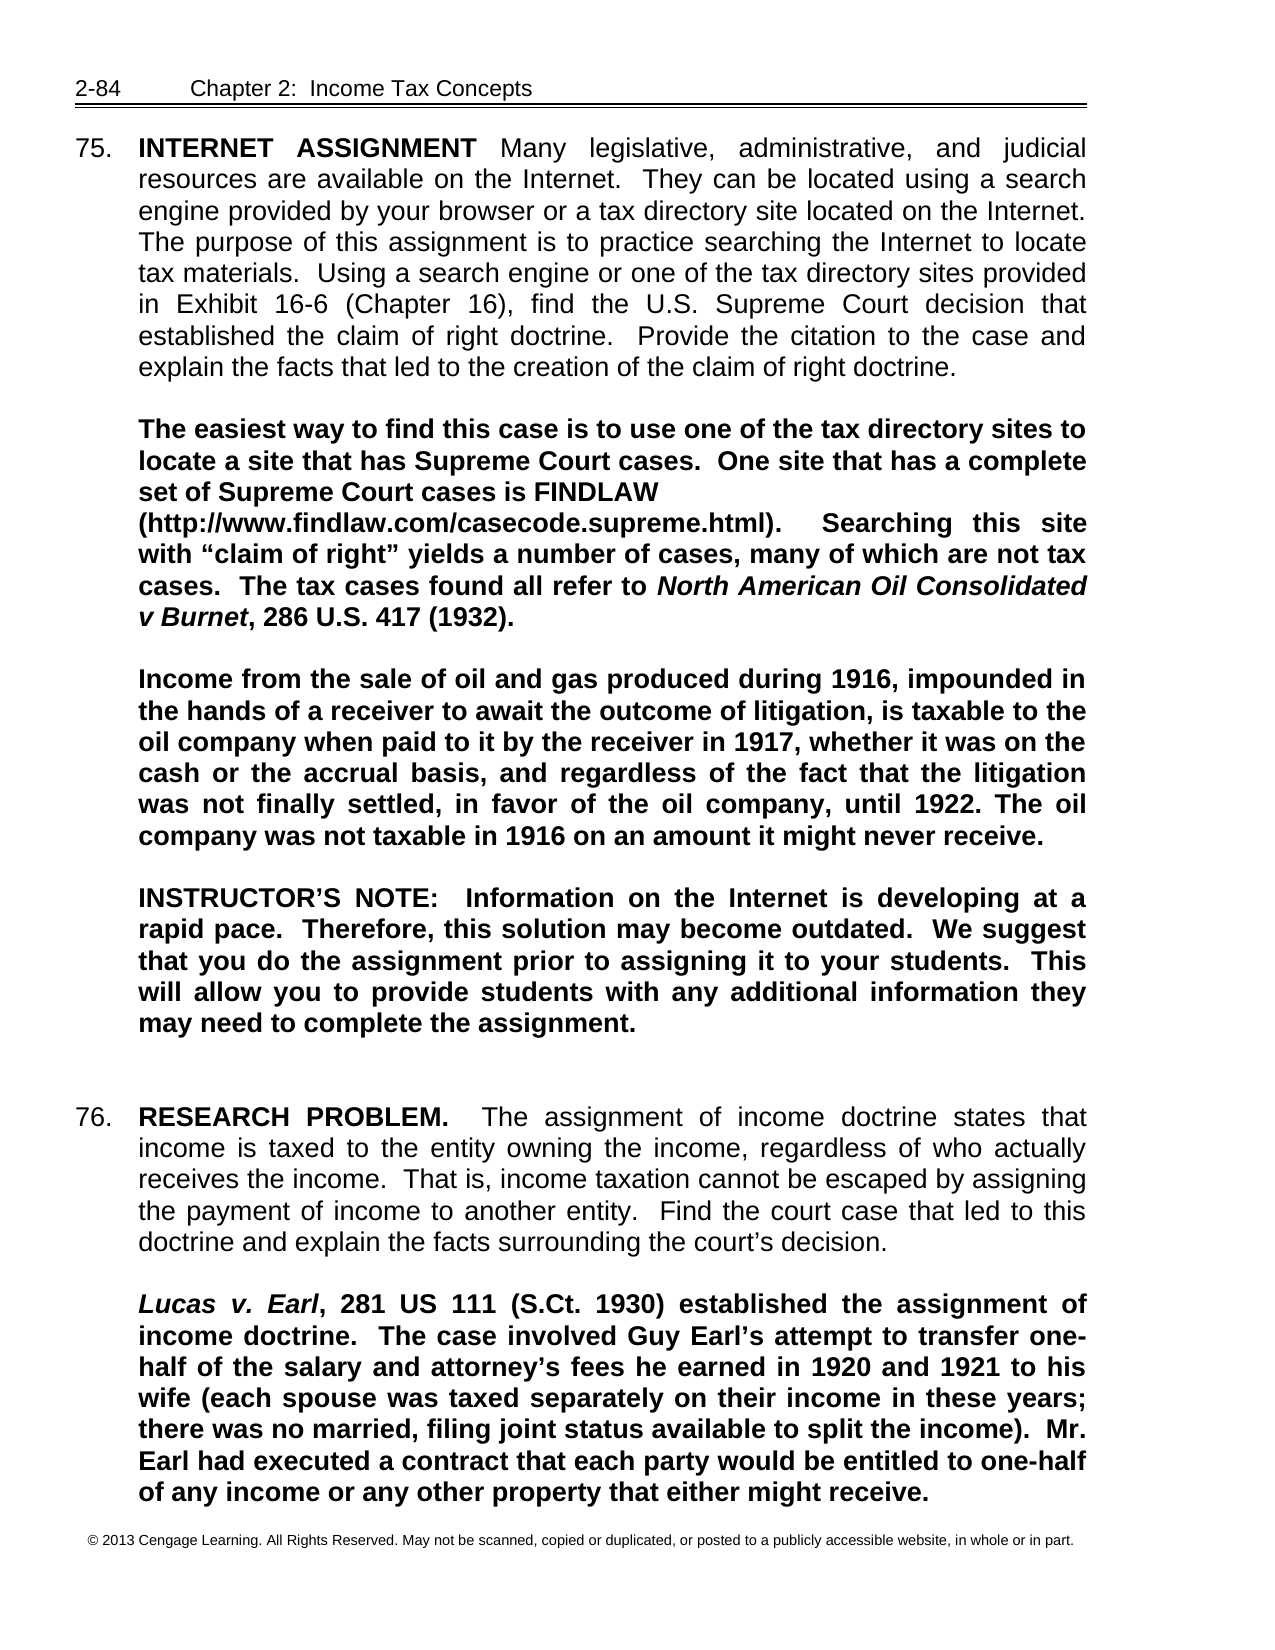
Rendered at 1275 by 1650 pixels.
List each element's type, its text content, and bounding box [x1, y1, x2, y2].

text Income from the sale of oil and gas produced during 1916, impounded in the hands of a receiver to await the outcome of litigation, is taxable to the oil company when paid to it by the receiver in 1917, whether it was on the cash or the accrual basis, and regardless of the fact that the litigation was not finally settled, in favor of the oil company, until 1922. The oil company was not taxable in 1916 on an amount it might never receive. [75, 663, 1087, 851]
text (http://www.findlaw.com/casecode.supreme.html). Searching this site with “claim of right” yields a number of cases, many of which are not tax cases. The tax cases found all refer to North American Oil Consolidated v Burnet, 286 U.S. 417 (1932). [75, 507, 1087, 632]
text 75. INTERNET ASSIGNMENT Many legislative, administrative, and judicial resources are available on the Internet. They can be located using a search engine provided by your browser or a tax directory site located on the Internet. The purpose of this assignment is to practice searching the Internet to locate tax materials. Using a search engine or one of the tax directory sites provided in Exhibit 16-6 (Chapter 16), find the U.S. Supreme Court decision that established the claim of right doctrine. Provide the citation to the case and explain the facts that led to the creation of the claim of right doctrine. [75, 132, 1087, 382]
text The easiest way to find this case is to use one of the tax directory sites to locate a site that has Supreme Court cases. One site that has a complete set of Supreme Court cases is FINDLAW [75, 413, 1087, 507]
text Lucas v. Earl, 281 US 111 (S.Ct. 1930) established the assignment of income doctrine. The case involved Guy Earl’s attempt to transfer one-half of the salary and attorney’s fees he earned in 1920 and 1921 to his wife (each spouse was taxed separately on their income in these years; there was no married, filing joint status available to split the income). Mr. Earl had executed a contract that each party would be entitled to one-half of any income or any other property that either might receive. [75, 1288, 1087, 1507]
text INSTRUCTOR’S NOTE: Information on the Internet is developing at a rapid pace. Therefore, this solution may become outdated. We suggest that you do the assignment prior to assigning it to your students. This will allow you to provide students with any additional information they may need to complete the assignment. [75, 882, 1087, 1038]
text 76. RESEARCH PROBLEM. The assignment of income doctrine states that income is taxed to the entity owning the income, regardless of who actually receives the income. That is, income taxation cannot be escaped by assigning the payment of income to another entity. Find the court case that led to this doctrine and explain the facts surrounding the court’s decision. [75, 1101, 1087, 1257]
